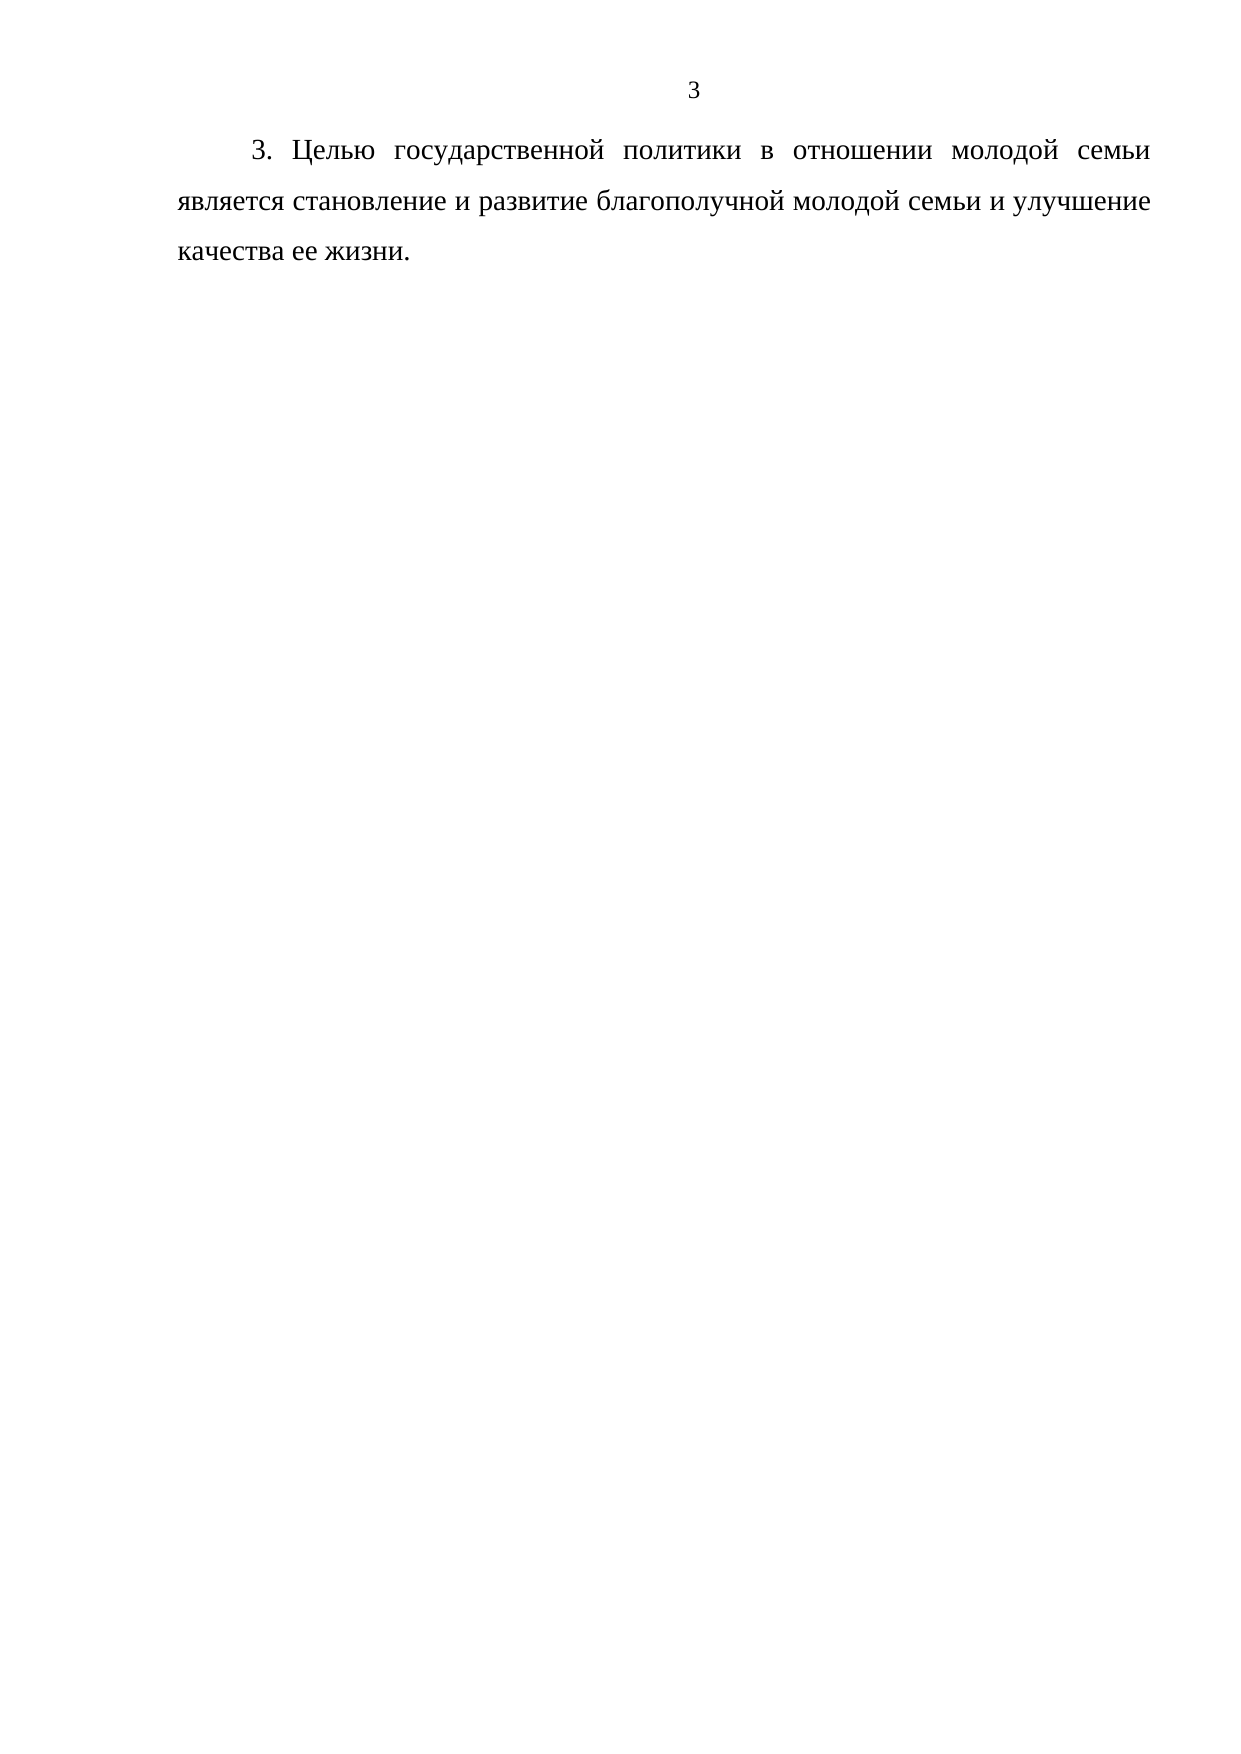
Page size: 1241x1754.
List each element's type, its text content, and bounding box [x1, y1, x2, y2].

text 3. Целью государственной политики в отношении молодой семьи является становление и развитие благополучной молодой семьи и улучшение качества ее жизни. [177, 132, 1152, 267]
